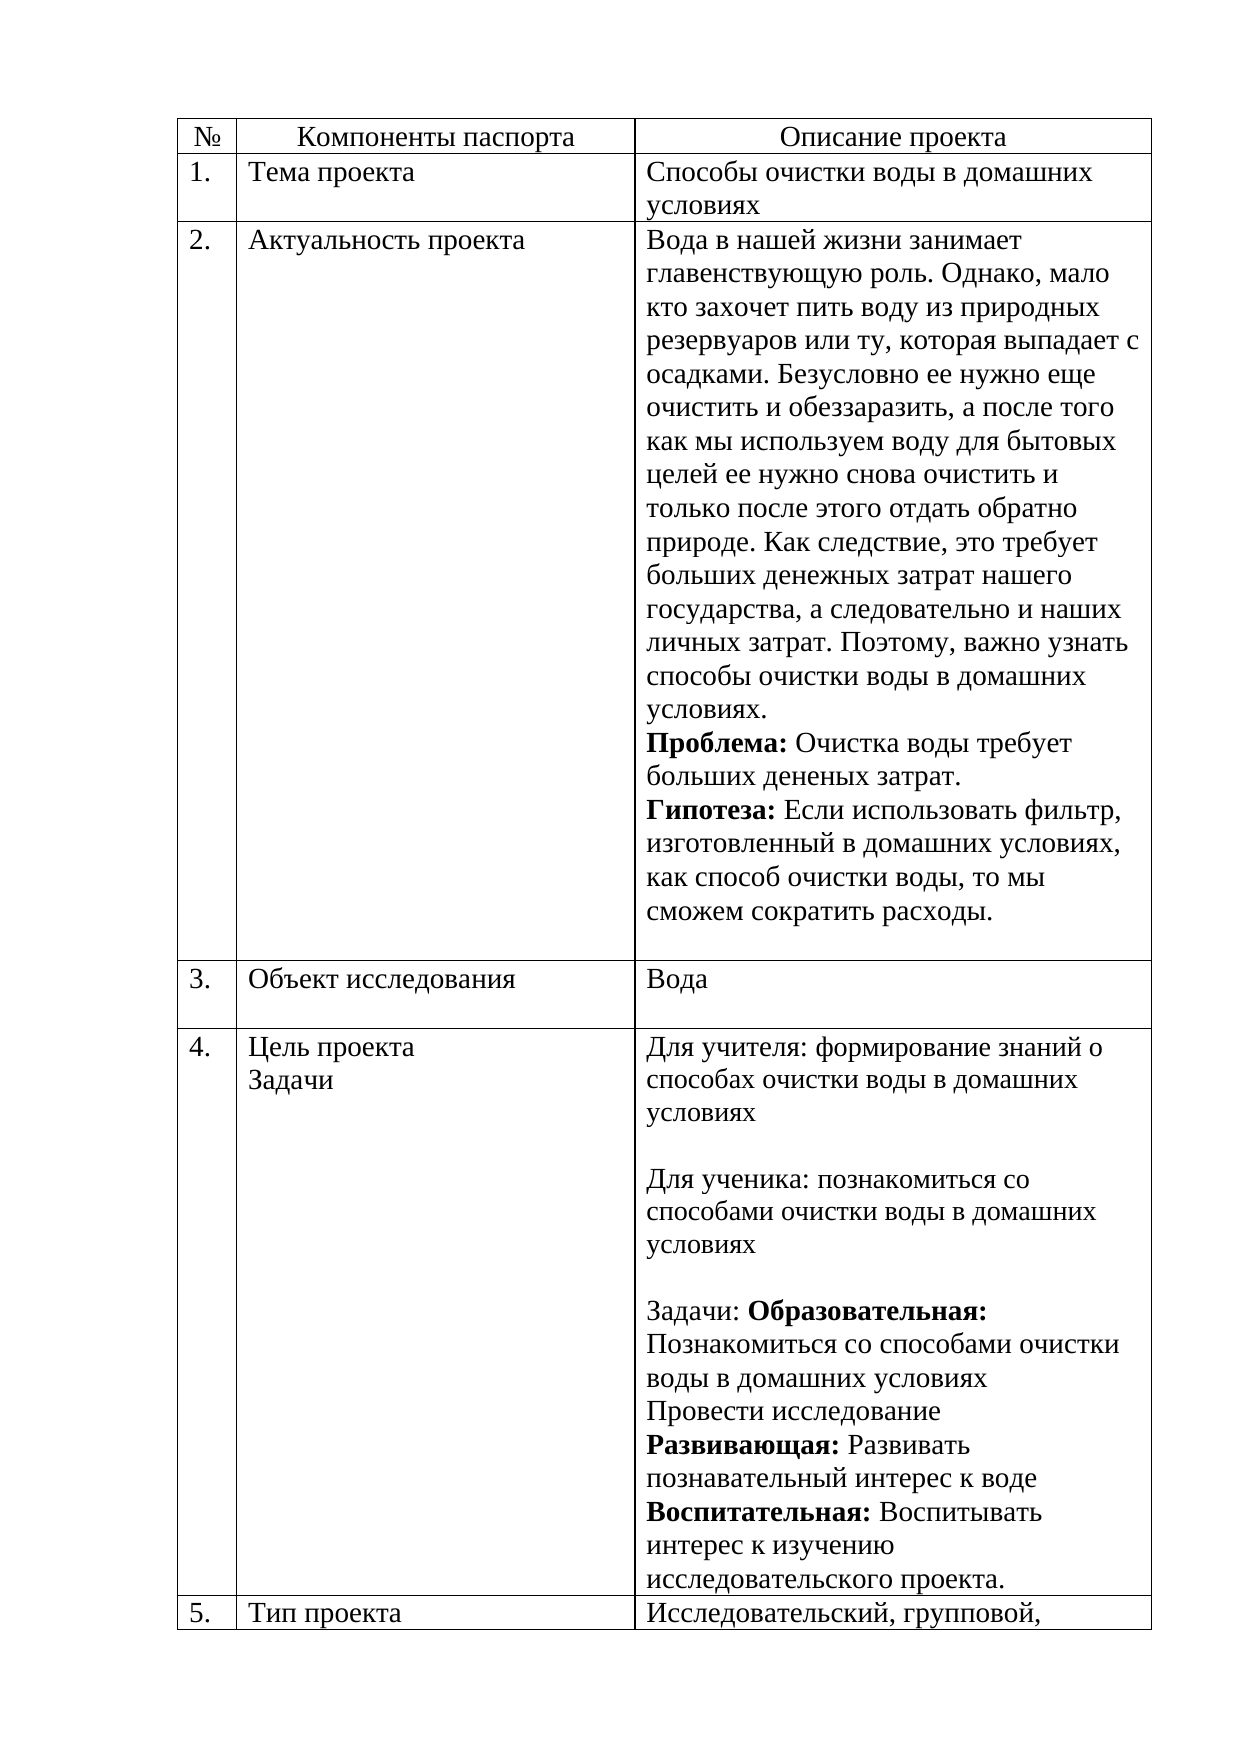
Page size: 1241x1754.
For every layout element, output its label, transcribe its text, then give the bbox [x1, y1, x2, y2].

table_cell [636, 1596, 1151, 1629]
table_cell Объект исследования [237, 961, 634, 1028]
table_cell Актуальность проекта [237, 222, 634, 960]
table_cell [178, 1596, 236, 1629]
table_cell Тип проекта [237, 1596, 634, 1629]
table_header Описание проекта [636, 119, 1151, 153]
table_cell Для учителя: формирование знаний о способах очистки воды в домашних условиях Для ученика: познакомиться со способами очистки воды в домашних условиях Задачи: Образовательная: Познакомиться со способами очистки воды в домашних условиях Провести исследование Развивающая: Развивать познавательный интерес к воде Воспитательная: Воспитывать интерес к изучению исследовательского проекта. [636, 1029, 1151, 1594]
table_cell [178, 961, 236, 1028]
table_cell [178, 154, 236, 221]
table_cell Вода [636, 961, 1151, 1028]
table_cell Вода в нашей жизни занимает главенствующую роль. Однако, мало кто захочет пить воду из природных резервуаров или ту, которая выпадает с осадками. Безусловно ее нужно еще очистить и обеззаразить, а после того как мы используем воду для бытовых целей ее нужно снова очистить и только после этого отдать обратно природе. Как следствие, это требует больших денежных затрат нашего государства, а следовательно и наших личных затрат. Поэтому, важно узнать способы очистки воды в домашних условиях. Проблема: Очистка воды требует больших дененых затрат. Гипотеза: Если использовать фильтр, изготовленный в домашних условиях, как способ очистки воды, то мы сможем сократить расходы. [636, 222, 1151, 960]
table_cell [178, 222, 236, 960]
table_cell Цель проекта Задачи [237, 1029, 634, 1594]
table_header Компоненты паспорта [237, 119, 634, 153]
table_cell Тема проекта [237, 154, 634, 221]
table_cell [178, 1029, 236, 1594]
table_cell Способы очистки воды в домашних условиях [636, 154, 1151, 221]
table_header № [178, 119, 236, 153]
